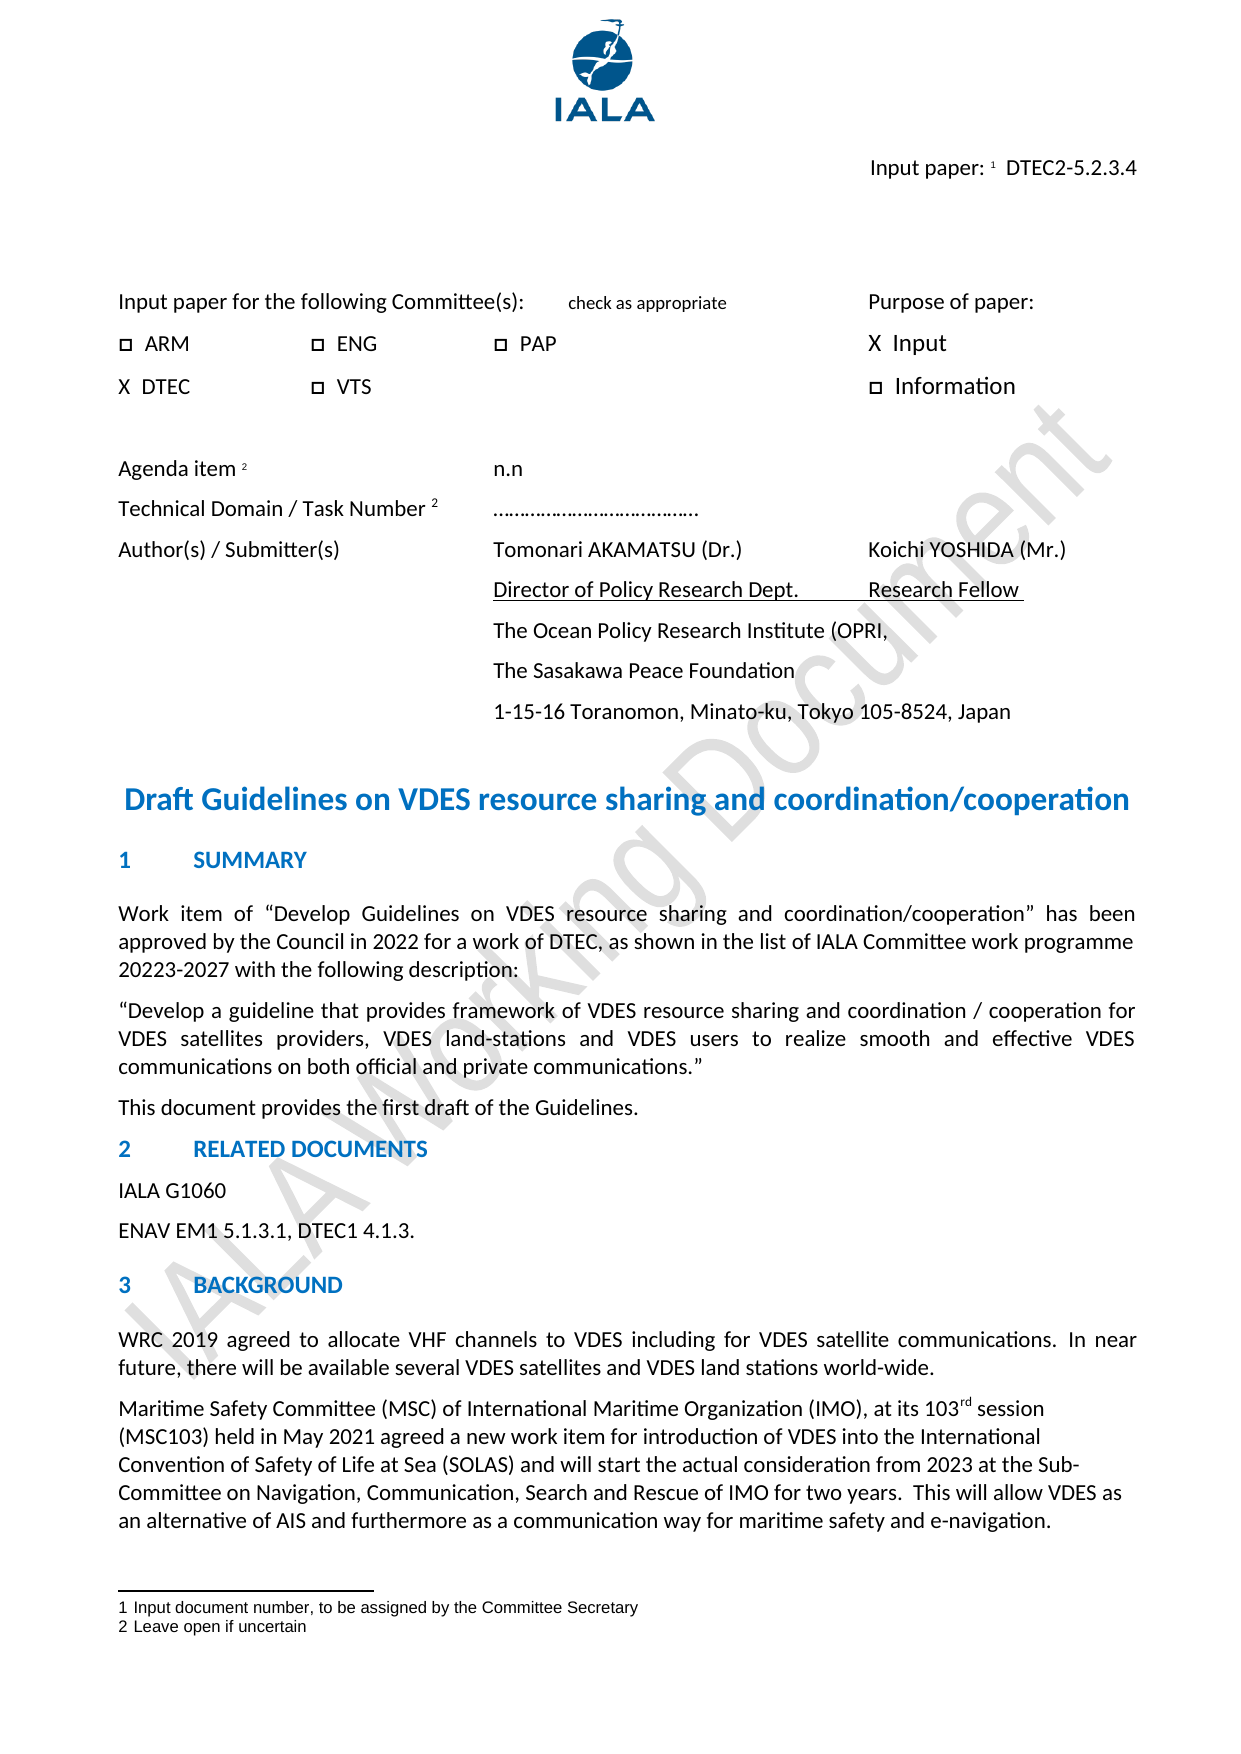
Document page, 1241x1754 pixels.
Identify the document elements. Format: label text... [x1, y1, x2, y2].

subtitle 1 Summary [118, 844, 1137, 874]
text Author(s) / Submitter(s) Tomonari AKAMATSU (Dr.) Koichi YOSHIDA (Mr.) [118, 535, 1137, 563]
text WRC 2019 agreed to allocate VHF channels to VDES including for VDES satellite communications. In near future, there will be available several VDES satellites and VDES land stations world-wide. [118, 1325, 1137, 1381]
text The Ocean Policy Research Institute (OPRI, [118, 616, 1137, 644]
text Maritime Safety Committee (MSC) of International Maritime Organization (IMO), at its 103rd session (MSC103) held in May 2021 agreed a new work item for introduction of VDES into the International Convention of Safety of Life at Sea (SOLAS) and will start the actual consideration from 2023 at the Sub-Committee on Navigation, Communication, Search and Rescue of IMO for two years. This will allow VDES as an alternative of AIS and furthermore as a communication way for maritime safety and e-navigation. [118, 1394, 1137, 1534]
text “Develop a guideline that provides framework of VDES resource sharing and coordination / cooperation for VDES satellites providers, VDES land-stations and VDES users to realize smooth and effective VDES communications on both official and private communications.” [118, 996, 1137, 1080]
text □ ARM □ ENG □ PAP X Input [118, 327, 1137, 358]
text X DTEC □ VTS □ Information [118, 371, 1137, 401]
picture [532, 7, 672, 144]
title Draft Guidelines on VDES resource sharing and coordination/cooperation [118, 778, 1137, 819]
text Agenda item n.n [118, 454, 1137, 482]
text This document provides the first draft of the Guidelines. [118, 1093, 1137, 1121]
text Director of Policy Research Dept. Research Fellow [118, 576, 1137, 604]
text Input paper: DTEC2-5.2.3.4 [118, 153, 1137, 181]
text Input paper for the following Committee(s): check as appropriate Purpose of paper: [118, 287, 1137, 315]
subtitle 3 Background [118, 1270, 1137, 1300]
subtitle 2 RELATED DOCUMENTS [118, 1133, 1137, 1164]
text 1-15-16 Toranomon, Minato-ku, Tokyo 105-8524, Japan [118, 697, 1137, 725]
text IALA G1060 [118, 1176, 1137, 1204]
text Work item of “Develop Guidelines on VDES resource sharing and coordination/cooperation” has been approved by the Council in 2022 for a work of DTEC, as shown in the list of IALA Committee work programme 20223-2027 with the following description: [118, 899, 1137, 983]
text Technical Domain / Task Number 2 ………………………………… [118, 494, 1137, 523]
text ENAV EM1 5.1.3.1, DTEC1 4.1.3. [118, 1217, 1137, 1245]
text The Sasakawa Peace Foundation [118, 657, 1137, 685]
